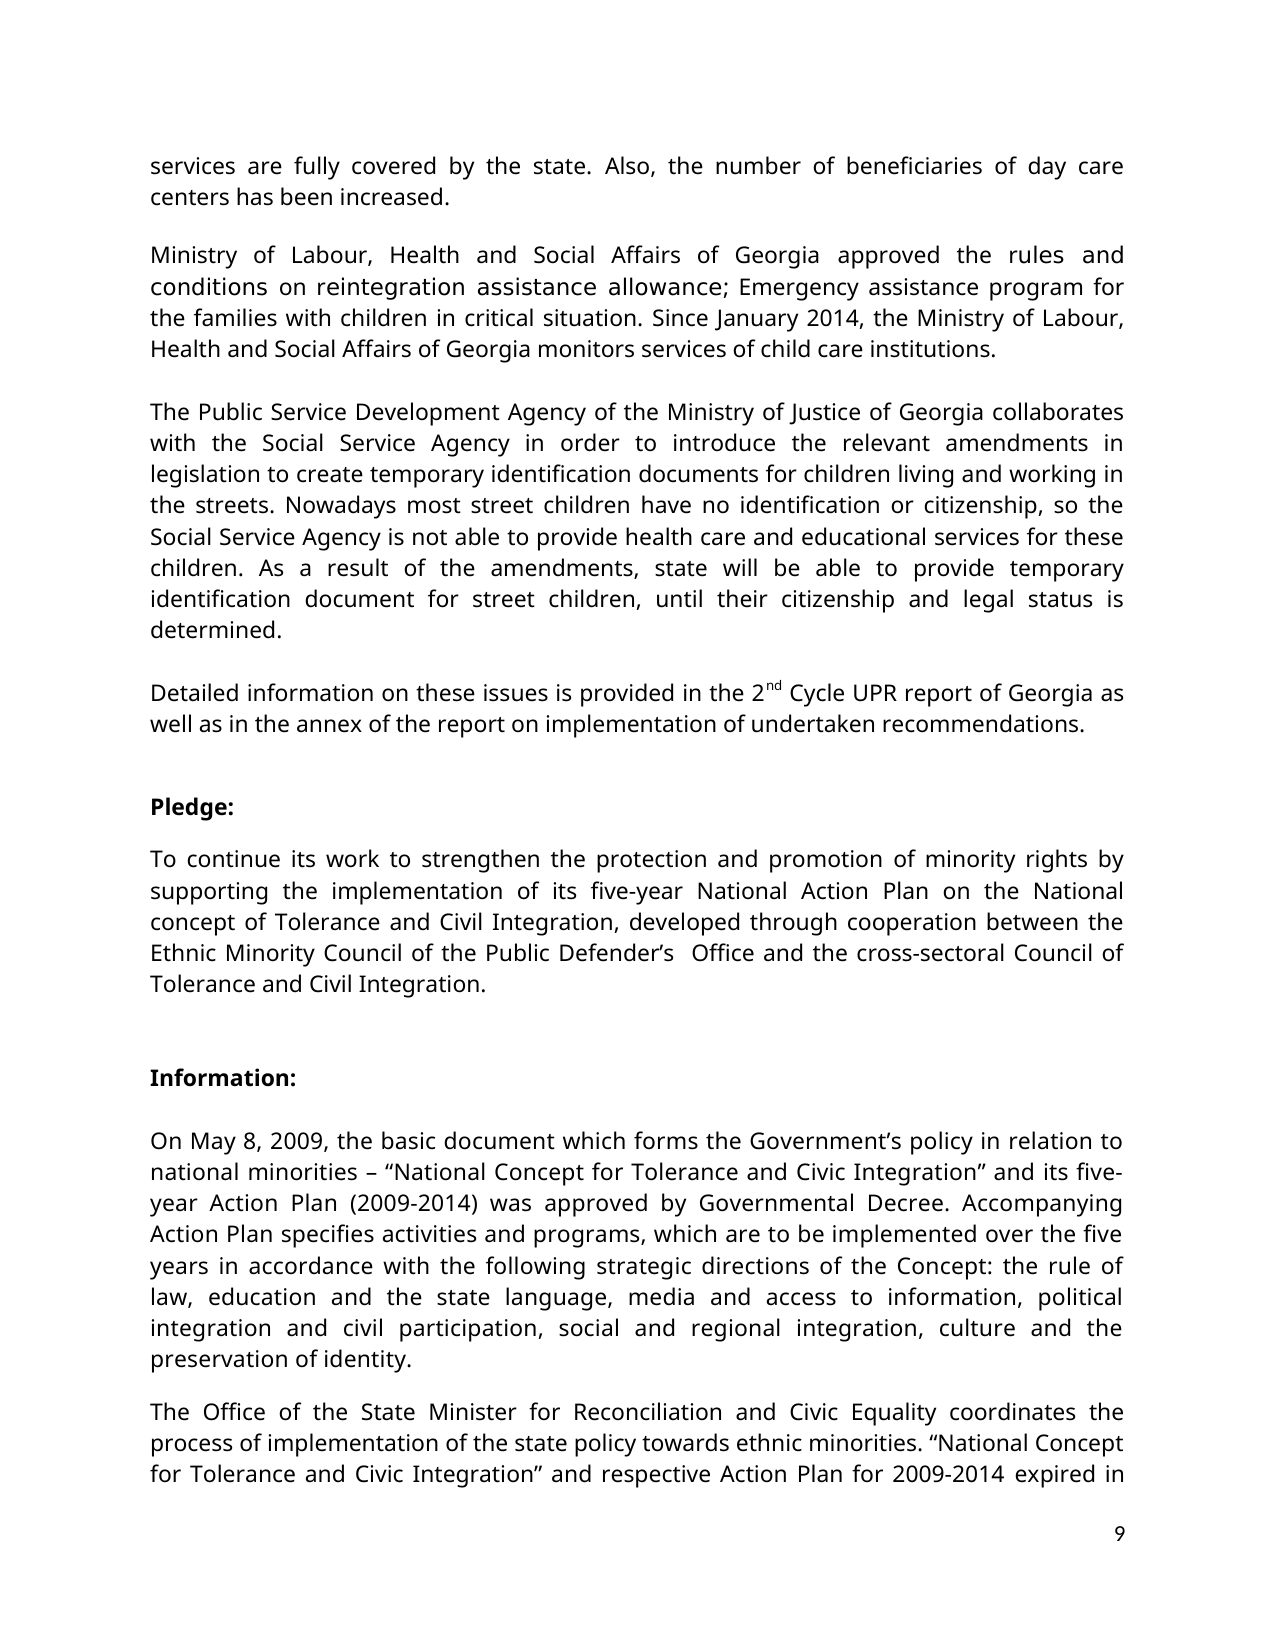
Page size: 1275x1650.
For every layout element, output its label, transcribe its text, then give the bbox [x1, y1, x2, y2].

text The Public Service Development Agency of the Ministry of Justice of Georgia collaborates with the Social Service Agency in order to introduce the relevant amendments in legislation to create temporary identification documents for children living and working in the streets. Nowadays most street children have no identification or citizenship, so the Social Service Agency is not able to provide health care and educational services for these children. As a result of the amendments, state will be able to provide temporary identification document for street children, until their citizenship and legal status is determined. [150, 395, 1125, 645]
text Information: [150, 1062, 1125, 1093]
text Pledge: [150, 791, 1125, 822]
text Ministry of Labour, Health and Social Affairs of Georgia approved the rules and conditions on reintegration assistance allowance; Emergency assistance program for the families with children in critical situation. Since January 2014, the Ministry of Labour, Health and Social Affairs of Georgia monitors services of child care institutions. [150, 239, 1125, 364]
text Detailed information on these issues is provided in the 2nd Cycle UPR report of Georgia as well as in the annex of the report on implementation of undertaken recommendations. [150, 677, 1125, 739]
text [150, 150, 1125, 212]
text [150, 1395, 1125, 1489]
text On May 8, 2009, the basic document which forms the Government’s policy in relation to national minorities – “National Concept for Tolerance and Civic Integration” and its five-year Action Plan (2009-2014) was approved by Governmental Decree. Accompanying Action Plan specifies activities and programs, which are to be implemented over the five years in accordance with the following strategic directions of the Concept: the rule of law, education and the state language, media and access to information, political integration and civil participation, social and regional integration, culture and the preservation of identity. [150, 1124, 1125, 1374]
text To continue its work to strengthen the protection and promotion of minority rights by supporting the implementation of its five-year National Action Plan on the National concept of Tolerance and Civil Integration, developed through cooperation between the Ethnic Minority Council of the Public Defender’s Office and the cross-sectoral Council of Tolerance and Civil Integration. [150, 843, 1125, 999]
